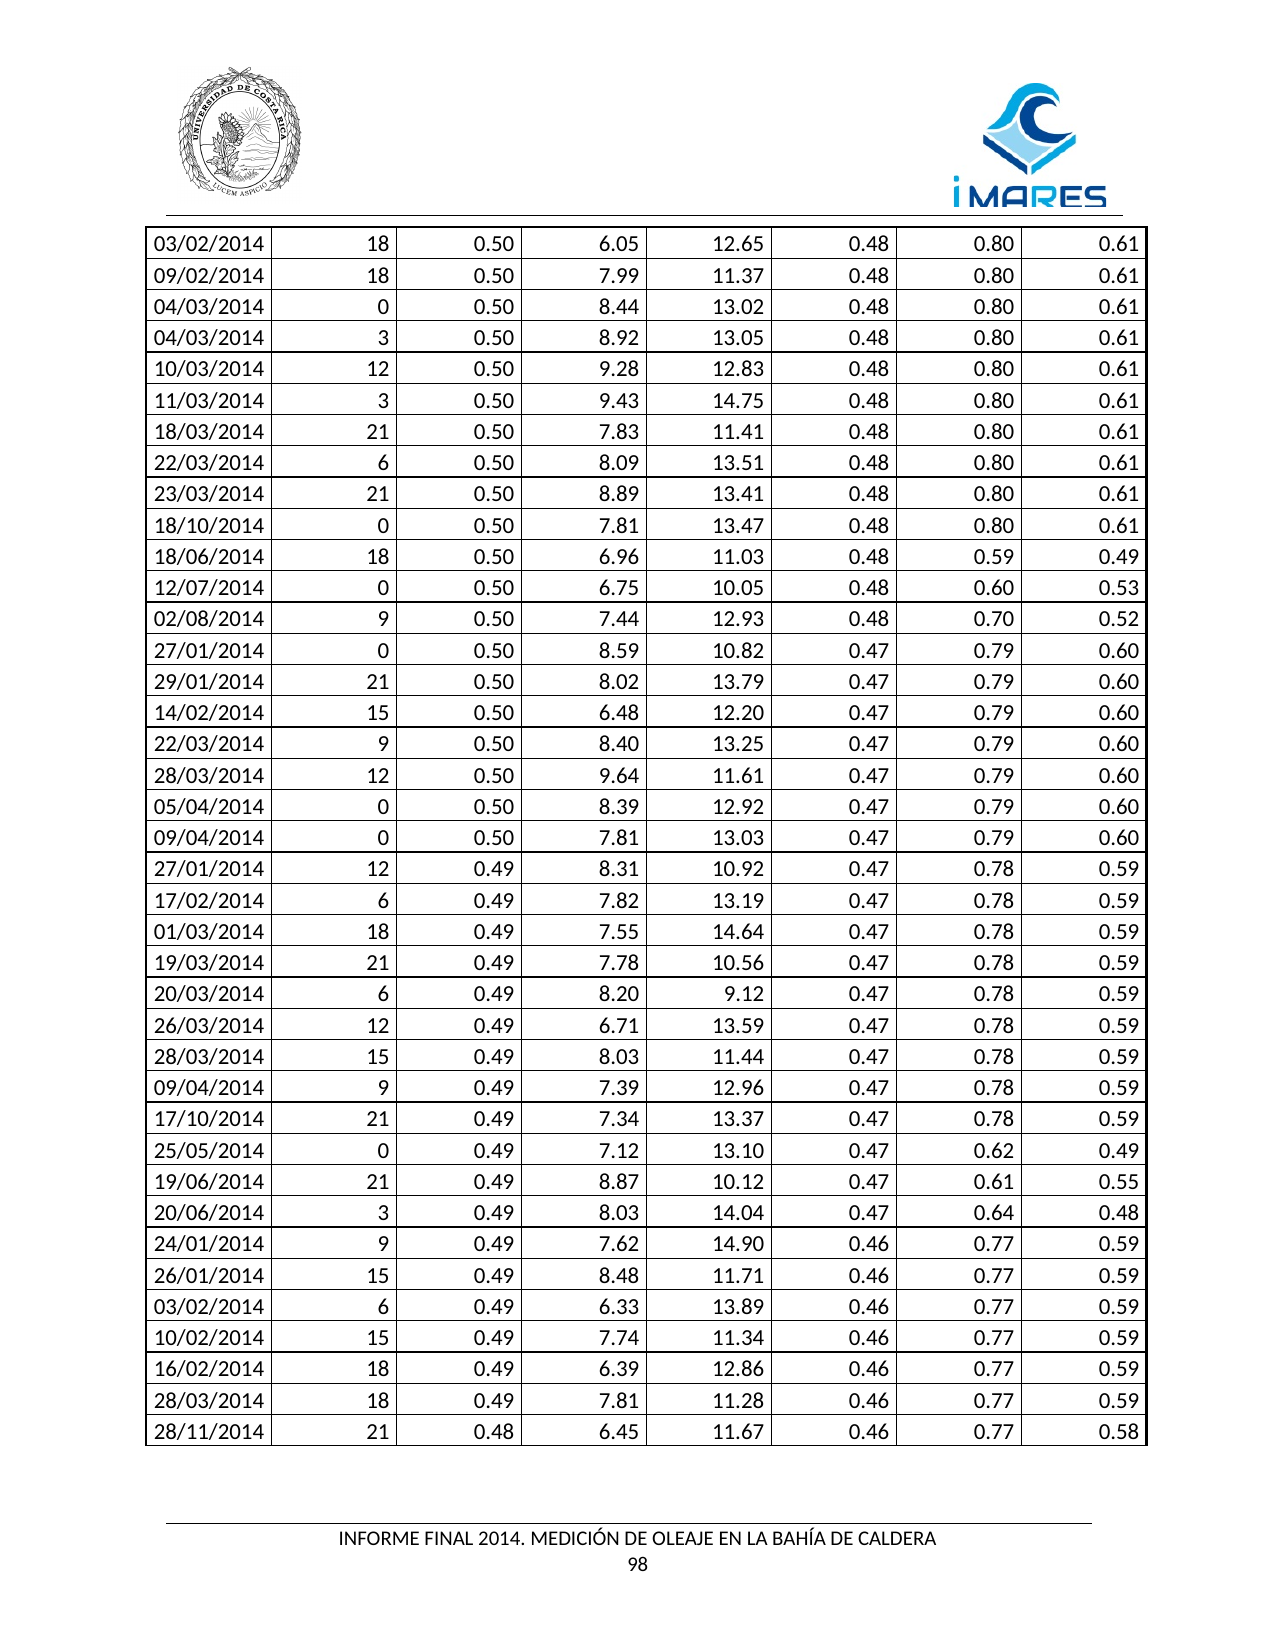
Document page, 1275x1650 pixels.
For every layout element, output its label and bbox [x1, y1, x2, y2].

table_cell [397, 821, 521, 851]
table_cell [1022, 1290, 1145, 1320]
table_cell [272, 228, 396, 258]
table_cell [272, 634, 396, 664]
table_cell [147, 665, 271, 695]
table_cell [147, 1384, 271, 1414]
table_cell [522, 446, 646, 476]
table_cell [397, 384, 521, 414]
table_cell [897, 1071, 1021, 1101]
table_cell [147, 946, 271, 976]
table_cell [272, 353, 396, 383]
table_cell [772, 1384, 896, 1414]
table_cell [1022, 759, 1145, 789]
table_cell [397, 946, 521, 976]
picture [1036, 190, 1052, 205]
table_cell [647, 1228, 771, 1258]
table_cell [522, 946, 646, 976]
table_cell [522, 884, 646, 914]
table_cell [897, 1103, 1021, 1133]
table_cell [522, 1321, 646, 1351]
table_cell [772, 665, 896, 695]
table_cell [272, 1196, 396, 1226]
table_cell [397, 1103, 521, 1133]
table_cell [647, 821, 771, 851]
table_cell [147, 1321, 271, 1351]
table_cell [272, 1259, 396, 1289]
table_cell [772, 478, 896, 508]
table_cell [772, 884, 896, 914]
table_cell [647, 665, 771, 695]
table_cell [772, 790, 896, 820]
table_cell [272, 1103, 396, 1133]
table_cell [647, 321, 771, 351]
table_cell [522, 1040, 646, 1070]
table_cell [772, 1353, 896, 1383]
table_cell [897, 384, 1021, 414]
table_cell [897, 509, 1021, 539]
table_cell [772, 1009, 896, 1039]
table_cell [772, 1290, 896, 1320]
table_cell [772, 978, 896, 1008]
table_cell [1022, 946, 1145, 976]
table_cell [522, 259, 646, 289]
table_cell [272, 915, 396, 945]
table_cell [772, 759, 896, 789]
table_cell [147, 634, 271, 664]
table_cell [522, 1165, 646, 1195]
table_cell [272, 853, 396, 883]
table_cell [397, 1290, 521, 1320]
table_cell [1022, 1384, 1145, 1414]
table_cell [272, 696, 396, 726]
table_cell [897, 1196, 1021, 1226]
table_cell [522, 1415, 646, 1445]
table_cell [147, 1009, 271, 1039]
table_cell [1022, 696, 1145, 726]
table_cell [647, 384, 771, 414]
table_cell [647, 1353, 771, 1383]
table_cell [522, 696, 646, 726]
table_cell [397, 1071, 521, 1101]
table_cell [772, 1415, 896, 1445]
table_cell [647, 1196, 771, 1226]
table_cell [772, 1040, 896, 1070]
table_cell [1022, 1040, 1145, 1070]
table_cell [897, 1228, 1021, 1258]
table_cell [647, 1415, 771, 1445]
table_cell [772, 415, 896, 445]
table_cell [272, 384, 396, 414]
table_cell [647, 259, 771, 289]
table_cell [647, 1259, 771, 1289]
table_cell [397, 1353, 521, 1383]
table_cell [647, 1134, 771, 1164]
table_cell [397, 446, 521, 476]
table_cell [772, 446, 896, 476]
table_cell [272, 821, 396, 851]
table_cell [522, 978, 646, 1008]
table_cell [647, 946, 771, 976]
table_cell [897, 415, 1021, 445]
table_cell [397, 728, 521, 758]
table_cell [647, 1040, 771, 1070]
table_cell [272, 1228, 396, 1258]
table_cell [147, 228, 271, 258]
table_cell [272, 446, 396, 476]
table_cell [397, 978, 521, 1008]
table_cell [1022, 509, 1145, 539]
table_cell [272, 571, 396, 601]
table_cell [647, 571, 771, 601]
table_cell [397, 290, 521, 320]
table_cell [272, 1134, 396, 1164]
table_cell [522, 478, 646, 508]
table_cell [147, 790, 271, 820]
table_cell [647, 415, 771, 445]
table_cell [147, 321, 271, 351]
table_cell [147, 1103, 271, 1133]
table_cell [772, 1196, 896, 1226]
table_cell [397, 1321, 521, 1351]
picture [177, 66, 303, 204]
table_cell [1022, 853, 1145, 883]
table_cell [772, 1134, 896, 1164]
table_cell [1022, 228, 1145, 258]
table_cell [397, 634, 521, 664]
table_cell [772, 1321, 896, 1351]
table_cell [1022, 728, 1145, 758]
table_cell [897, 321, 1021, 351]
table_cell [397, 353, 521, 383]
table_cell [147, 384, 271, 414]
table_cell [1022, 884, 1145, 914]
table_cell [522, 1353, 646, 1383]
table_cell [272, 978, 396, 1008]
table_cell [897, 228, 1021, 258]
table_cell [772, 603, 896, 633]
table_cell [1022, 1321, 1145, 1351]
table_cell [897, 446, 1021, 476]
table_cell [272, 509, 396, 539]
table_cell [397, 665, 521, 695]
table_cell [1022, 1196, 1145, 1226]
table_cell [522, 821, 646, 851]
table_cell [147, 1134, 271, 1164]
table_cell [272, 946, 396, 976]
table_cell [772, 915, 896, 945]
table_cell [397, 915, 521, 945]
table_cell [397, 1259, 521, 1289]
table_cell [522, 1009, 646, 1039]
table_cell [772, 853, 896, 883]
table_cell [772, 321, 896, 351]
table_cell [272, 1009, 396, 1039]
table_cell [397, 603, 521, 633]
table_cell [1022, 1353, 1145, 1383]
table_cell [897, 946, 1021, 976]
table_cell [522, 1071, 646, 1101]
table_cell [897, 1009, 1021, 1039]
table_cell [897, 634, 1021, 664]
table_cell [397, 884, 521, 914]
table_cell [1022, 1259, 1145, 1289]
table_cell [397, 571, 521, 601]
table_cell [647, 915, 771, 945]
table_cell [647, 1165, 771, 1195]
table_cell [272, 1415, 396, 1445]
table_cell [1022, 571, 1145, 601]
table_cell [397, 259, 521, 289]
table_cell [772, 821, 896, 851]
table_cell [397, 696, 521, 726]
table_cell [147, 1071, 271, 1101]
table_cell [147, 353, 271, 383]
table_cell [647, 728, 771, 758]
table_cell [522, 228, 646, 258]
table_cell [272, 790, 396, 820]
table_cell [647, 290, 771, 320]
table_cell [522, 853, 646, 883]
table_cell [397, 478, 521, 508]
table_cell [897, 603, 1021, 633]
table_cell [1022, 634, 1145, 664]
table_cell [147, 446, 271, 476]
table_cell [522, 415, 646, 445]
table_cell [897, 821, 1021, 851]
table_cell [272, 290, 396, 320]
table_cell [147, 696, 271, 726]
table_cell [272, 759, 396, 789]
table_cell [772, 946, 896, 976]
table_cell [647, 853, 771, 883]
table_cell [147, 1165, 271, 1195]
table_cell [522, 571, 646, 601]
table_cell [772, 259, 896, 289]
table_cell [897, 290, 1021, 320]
picture [953, 83, 1107, 205]
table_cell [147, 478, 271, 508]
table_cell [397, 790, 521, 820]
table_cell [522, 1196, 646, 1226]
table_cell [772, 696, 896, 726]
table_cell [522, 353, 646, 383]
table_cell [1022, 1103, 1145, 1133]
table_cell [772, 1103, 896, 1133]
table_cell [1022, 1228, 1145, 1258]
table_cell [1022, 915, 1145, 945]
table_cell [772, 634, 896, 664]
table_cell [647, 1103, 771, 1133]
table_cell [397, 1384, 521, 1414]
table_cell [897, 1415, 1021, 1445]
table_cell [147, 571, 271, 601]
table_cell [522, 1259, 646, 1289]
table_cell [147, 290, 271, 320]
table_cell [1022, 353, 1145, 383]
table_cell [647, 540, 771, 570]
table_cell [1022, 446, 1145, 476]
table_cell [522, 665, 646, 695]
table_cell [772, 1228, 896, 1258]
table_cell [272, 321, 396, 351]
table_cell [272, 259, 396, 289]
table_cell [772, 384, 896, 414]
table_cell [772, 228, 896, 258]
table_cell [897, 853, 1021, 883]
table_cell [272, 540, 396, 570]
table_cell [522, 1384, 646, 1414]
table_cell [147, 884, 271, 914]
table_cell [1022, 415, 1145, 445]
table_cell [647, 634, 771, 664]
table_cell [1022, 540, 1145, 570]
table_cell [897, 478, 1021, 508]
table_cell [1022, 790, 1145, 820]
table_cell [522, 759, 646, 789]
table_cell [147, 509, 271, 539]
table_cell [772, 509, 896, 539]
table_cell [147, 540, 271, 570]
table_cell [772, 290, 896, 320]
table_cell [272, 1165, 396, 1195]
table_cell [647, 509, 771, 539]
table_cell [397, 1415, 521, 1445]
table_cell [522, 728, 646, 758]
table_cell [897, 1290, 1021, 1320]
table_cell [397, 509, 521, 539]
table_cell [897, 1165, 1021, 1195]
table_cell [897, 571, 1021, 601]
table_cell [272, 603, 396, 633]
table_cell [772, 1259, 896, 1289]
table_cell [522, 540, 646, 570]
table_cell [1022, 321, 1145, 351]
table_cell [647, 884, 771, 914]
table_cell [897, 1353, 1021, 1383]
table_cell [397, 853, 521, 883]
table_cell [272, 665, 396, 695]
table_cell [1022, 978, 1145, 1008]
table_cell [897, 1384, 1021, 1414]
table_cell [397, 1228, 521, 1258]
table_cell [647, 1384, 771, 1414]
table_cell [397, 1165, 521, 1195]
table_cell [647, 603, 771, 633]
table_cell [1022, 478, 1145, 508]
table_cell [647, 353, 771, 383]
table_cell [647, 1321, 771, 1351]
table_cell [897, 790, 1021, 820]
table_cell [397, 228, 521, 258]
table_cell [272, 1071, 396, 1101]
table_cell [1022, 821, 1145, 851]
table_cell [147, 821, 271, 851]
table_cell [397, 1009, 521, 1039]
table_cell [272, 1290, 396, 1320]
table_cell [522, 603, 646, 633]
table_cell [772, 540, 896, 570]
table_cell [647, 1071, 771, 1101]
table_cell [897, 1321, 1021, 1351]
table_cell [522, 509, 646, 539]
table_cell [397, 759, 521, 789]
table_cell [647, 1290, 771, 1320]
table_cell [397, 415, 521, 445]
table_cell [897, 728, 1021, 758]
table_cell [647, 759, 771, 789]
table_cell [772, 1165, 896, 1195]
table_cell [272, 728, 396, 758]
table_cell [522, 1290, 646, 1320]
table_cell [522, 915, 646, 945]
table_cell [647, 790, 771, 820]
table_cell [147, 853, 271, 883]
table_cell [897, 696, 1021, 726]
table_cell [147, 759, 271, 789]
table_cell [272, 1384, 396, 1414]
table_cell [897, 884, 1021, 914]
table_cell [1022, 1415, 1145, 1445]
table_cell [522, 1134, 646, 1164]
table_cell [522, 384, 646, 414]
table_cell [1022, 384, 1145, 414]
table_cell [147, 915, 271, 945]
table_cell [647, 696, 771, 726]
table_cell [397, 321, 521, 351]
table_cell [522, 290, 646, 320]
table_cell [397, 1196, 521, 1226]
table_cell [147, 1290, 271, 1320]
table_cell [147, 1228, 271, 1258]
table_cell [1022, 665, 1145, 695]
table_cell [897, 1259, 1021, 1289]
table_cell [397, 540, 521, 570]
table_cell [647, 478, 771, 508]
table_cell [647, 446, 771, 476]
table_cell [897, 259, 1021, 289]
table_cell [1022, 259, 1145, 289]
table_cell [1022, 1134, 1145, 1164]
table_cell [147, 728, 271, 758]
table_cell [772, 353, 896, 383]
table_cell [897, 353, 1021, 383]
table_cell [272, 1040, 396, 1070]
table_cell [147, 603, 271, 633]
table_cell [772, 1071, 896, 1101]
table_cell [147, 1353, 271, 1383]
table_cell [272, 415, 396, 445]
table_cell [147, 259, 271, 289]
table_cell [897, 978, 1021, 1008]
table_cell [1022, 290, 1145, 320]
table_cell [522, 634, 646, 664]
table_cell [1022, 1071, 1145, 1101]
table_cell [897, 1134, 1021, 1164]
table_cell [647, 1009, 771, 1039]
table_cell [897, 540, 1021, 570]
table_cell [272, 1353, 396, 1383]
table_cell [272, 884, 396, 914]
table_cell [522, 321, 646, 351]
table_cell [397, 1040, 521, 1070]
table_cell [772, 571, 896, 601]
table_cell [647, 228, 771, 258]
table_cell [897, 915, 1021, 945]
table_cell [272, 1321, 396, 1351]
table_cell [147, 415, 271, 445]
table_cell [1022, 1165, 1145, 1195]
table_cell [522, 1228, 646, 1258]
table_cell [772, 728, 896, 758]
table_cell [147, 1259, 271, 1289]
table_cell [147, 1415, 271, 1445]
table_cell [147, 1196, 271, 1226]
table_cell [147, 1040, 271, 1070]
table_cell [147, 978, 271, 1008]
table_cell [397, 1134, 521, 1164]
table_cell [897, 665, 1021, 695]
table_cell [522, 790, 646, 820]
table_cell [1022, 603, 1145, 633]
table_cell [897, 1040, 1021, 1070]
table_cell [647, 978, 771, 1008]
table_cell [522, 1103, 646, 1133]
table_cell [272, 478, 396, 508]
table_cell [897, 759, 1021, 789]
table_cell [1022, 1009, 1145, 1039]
